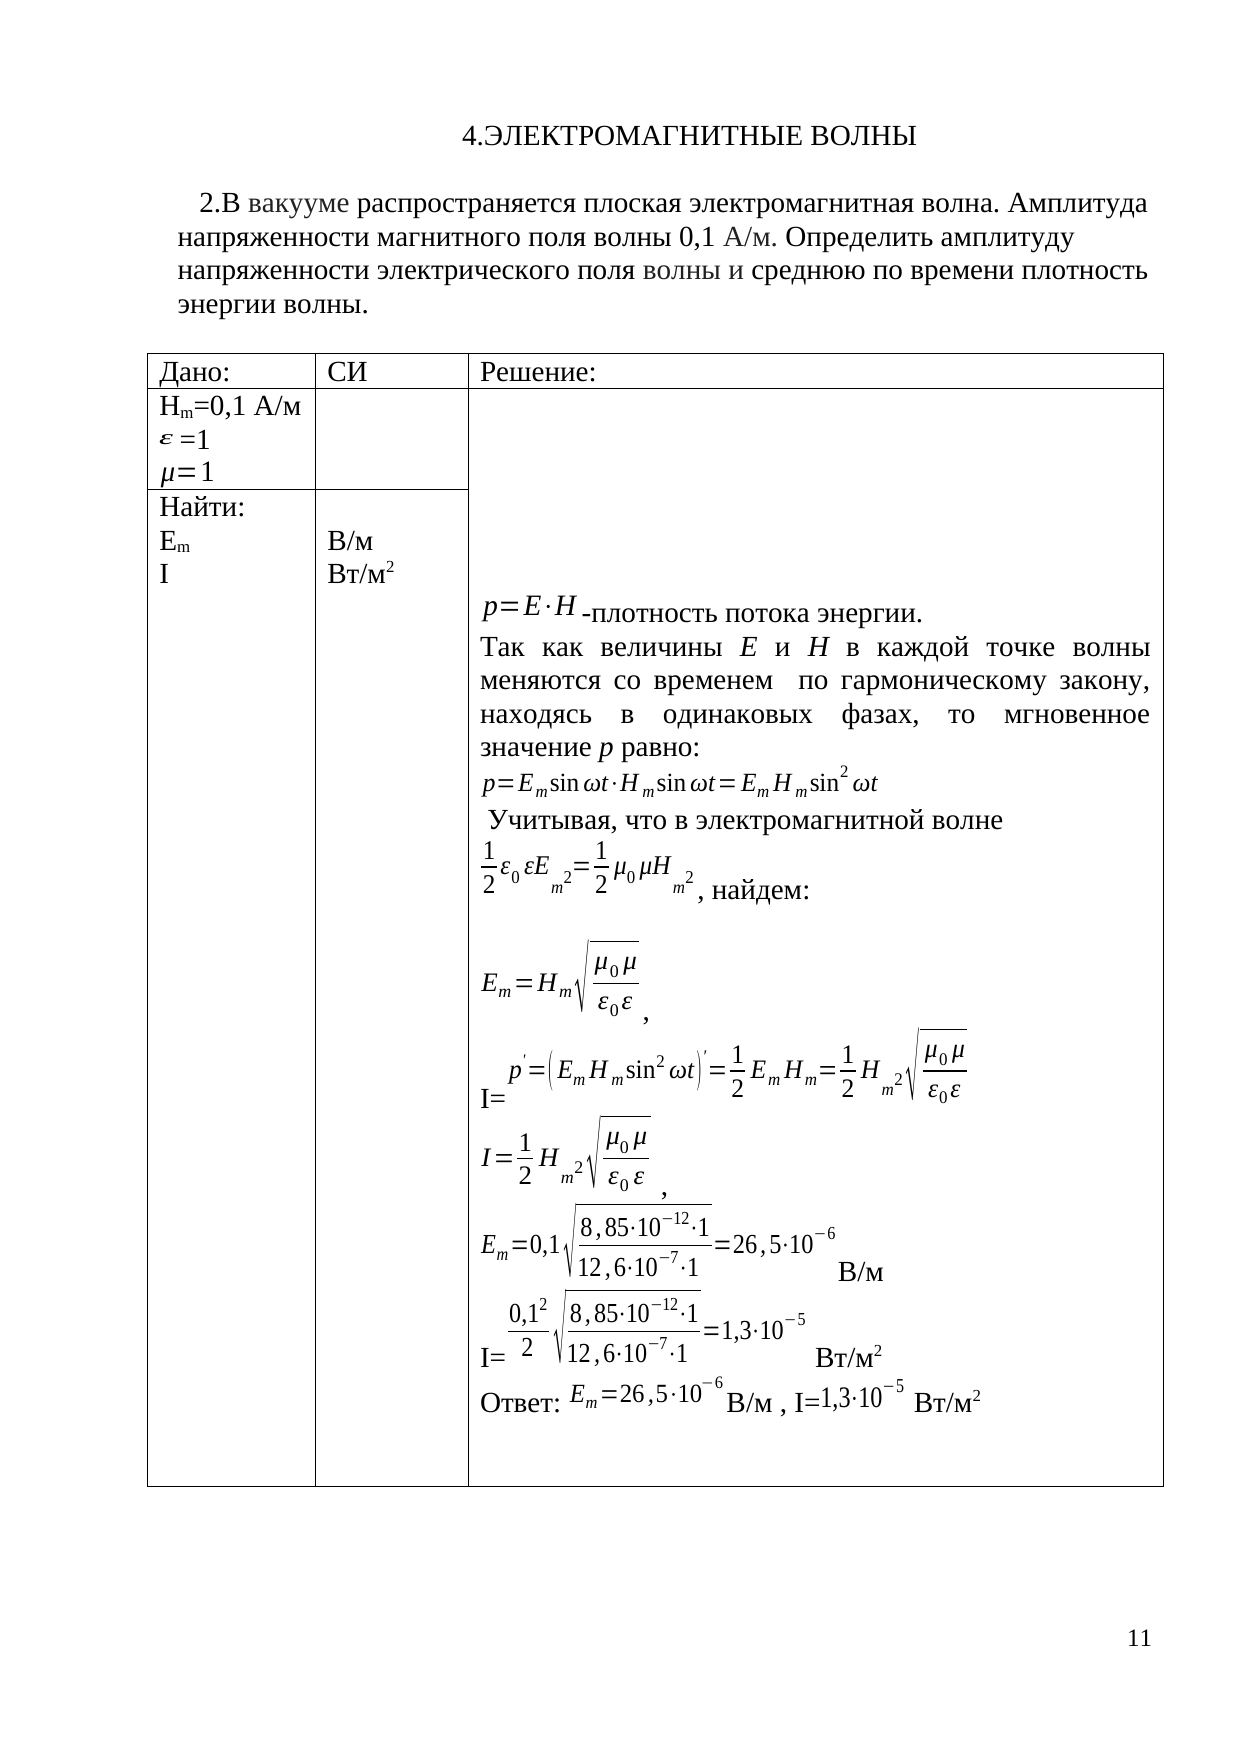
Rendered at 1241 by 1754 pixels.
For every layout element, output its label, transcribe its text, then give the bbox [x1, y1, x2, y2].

table_header СИ [316, 354, 468, 387]
table_header Дано: [148, 354, 315, 387]
table_cell B/м Вт/м2 [316, 490, 468, 1486]
table_cell [316, 389, 468, 488]
table_cell -плотность потока энергии. Так как величины Е и H в каждой точке волны меняются со временем по гармоническому закону, находясь в одинаковых фазах, то мгновенное значение р равно: Учитывая, что в электромагнитной волне , найдем: , I= , B/м I= Вт/м2 Ответ: B/м , I= Вт/м2 [469, 389, 1163, 1486]
text 2.В вакууме распространяется плоская электромагнитная волна. Амплитуда напряженности магнитного поля волны 0,1 А/м. Определить амплитуду напряженности электрического поля волны и среднюю по времени плотность энергии волны. [177, 185, 1152, 319]
table_header Решение: [469, 354, 1163, 387]
table_cell Нm=0,1 А/м =1 [148, 389, 315, 488]
table_cell Найти: Еm I [148, 490, 315, 1486]
text 4.ЭЛЕКТРОМАГНИТНЫЕ ВОЛНЫ [227, 118, 1152, 152]
